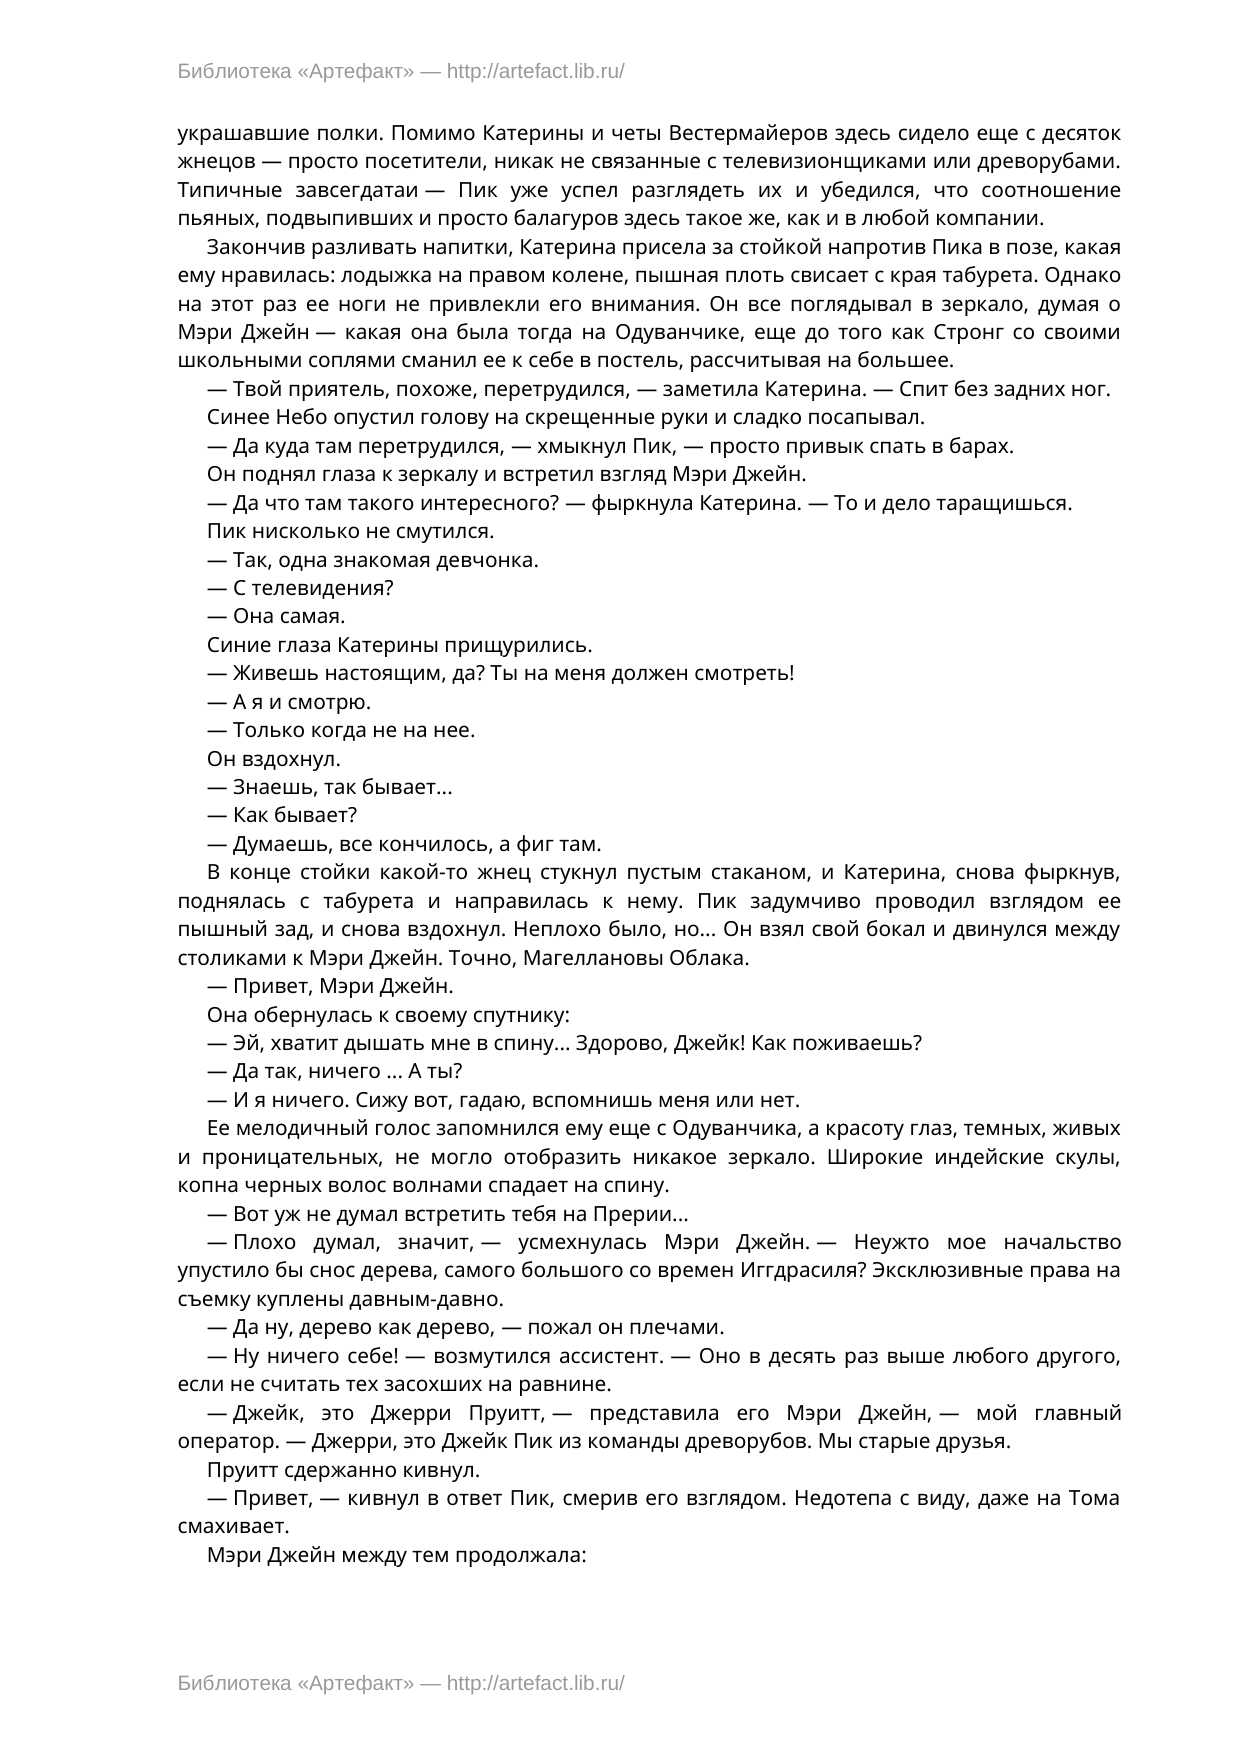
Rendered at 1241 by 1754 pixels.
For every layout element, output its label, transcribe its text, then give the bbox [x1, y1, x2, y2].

text — Да так, ничего ... А ты? [177, 1057, 1122, 1085]
text Он вздохнул. [177, 744, 1122, 772]
text Синие глаза Катерины прищурились. [177, 630, 1122, 658]
text — Эй, хватит дышать мне в спину... Здорово, Джейк! Как поживаешь? [177, 1028, 1122, 1057]
text — Она самая. [177, 602, 1122, 630]
text — Только когда не на нее. [177, 715, 1122, 744]
text — Живешь настоящим, да? Ты на меня должен смотреть! [177, 658, 1122, 687]
text — Ну ничего себе! — возмутился ассистент. — Оно в десять раз выше любого другого, если не считать тех засохших на равнине. [177, 1341, 1122, 1398]
text — Твой приятель, похоже, перетрудился, — заметила Катерина. — Спит без задних ног. [177, 374, 1122, 402]
text — Привет, Мэри Джейн. [177, 971, 1122, 1000]
text Она обернулась к своему спутнику: [177, 1000, 1122, 1028]
text Пруитт сдержанно кивнул. [177, 1455, 1122, 1483]
text — Да что там такого интересного? — фыркнула Катерина. — То и дело таращишься. [177, 488, 1122, 516]
text — Плохо думал, значит, — усмехнулась Мэри Джейн. — Неужто мое начальство упустило бы снос дерева, самого большого со времен Иггдрасиля? Эксклюзивные права на съемку куплены давным-давно. [177, 1227, 1122, 1312]
text В конце стойки какой-то жнец стукнул пустым стаканом, и Катерина, снова фыркнув, поднялась с табурета и направилась к нему. Пик задумчиво проводил взглядом ее пышный зад, и снова вздохнул. Неплохо было, но... Он взял свой бокал и двинулся между столиками к Мэри Джейн. Точно, Магеллановы Облака. [177, 857, 1122, 971]
text — Да куда там перетрудился, — хмыкнул Пик, — просто привык спать в барах. [177, 431, 1122, 459]
text — А я и смотрю. [177, 687, 1122, 715]
text Пик нисколько не смутился. [177, 516, 1122, 545]
text — С телевидения? [177, 573, 1122, 602]
text Закончив разливать напитки, Катерина присела за стойкой напротив Пика в позе, какая ему нравилась: лодыжка на правом колене, пышная плоть свисает с края табурета. Однако на этот раз ее ноги не привлекли его внимания. Он все поглядывал в зеркало, думая о Мэри Джейн — какая она была тогда на Одуванчике, еще до того как Стронг со своими школьными соплями сманил ее к себе в постель, рассчитывая на большее. [177, 232, 1122, 374]
text Он поднял глаза к зеркалу и встретил взгляд Мэри Джейн. [177, 459, 1122, 488]
text Синее Небо опустил голову на скрещенные руки и сладко посапывал. [177, 402, 1122, 431]
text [177, 118, 1122, 232]
text — Так, одна знакомая девчонка. [177, 545, 1122, 573]
text Мэри Джейн между тем продолжала: [177, 1540, 1122, 1568]
text — Думаешь, все кончилось, а фиг там. [177, 829, 1122, 857]
text — Знаешь, так бывает... [177, 772, 1122, 801]
text — Как бывает? [177, 801, 1122, 829]
text — Да ну, дерево как дерево, — пожал он плечами. [177, 1312, 1122, 1341]
text — Привет, — кивнул в ответ Пик, смерив его взглядом. Недотепа с виду, даже на Тома смахивает. [177, 1483, 1122, 1540]
text Ее мелодичный голос запомнился ему еще с Одуванчика, а красоту глаз, темных, живых и проницательных, не могло отобразить никакое зеркало. Широкие индейские скулы, копна черных волос волнами спадает на спину. [177, 1113, 1122, 1199]
text — Джейк, это Джерри Пруитт, — представила его Мэри Джейн, — мой главный оператор. — Джерри, это Джейк Пик из команды древорубов. Мы старые друзья. [177, 1398, 1122, 1455]
text — И я ничего. Сижу вот, гадаю, вспомнишь меня или нет. [177, 1085, 1122, 1113]
text — Вот уж не думал встретить тебя на Прерии... [177, 1199, 1122, 1227]
